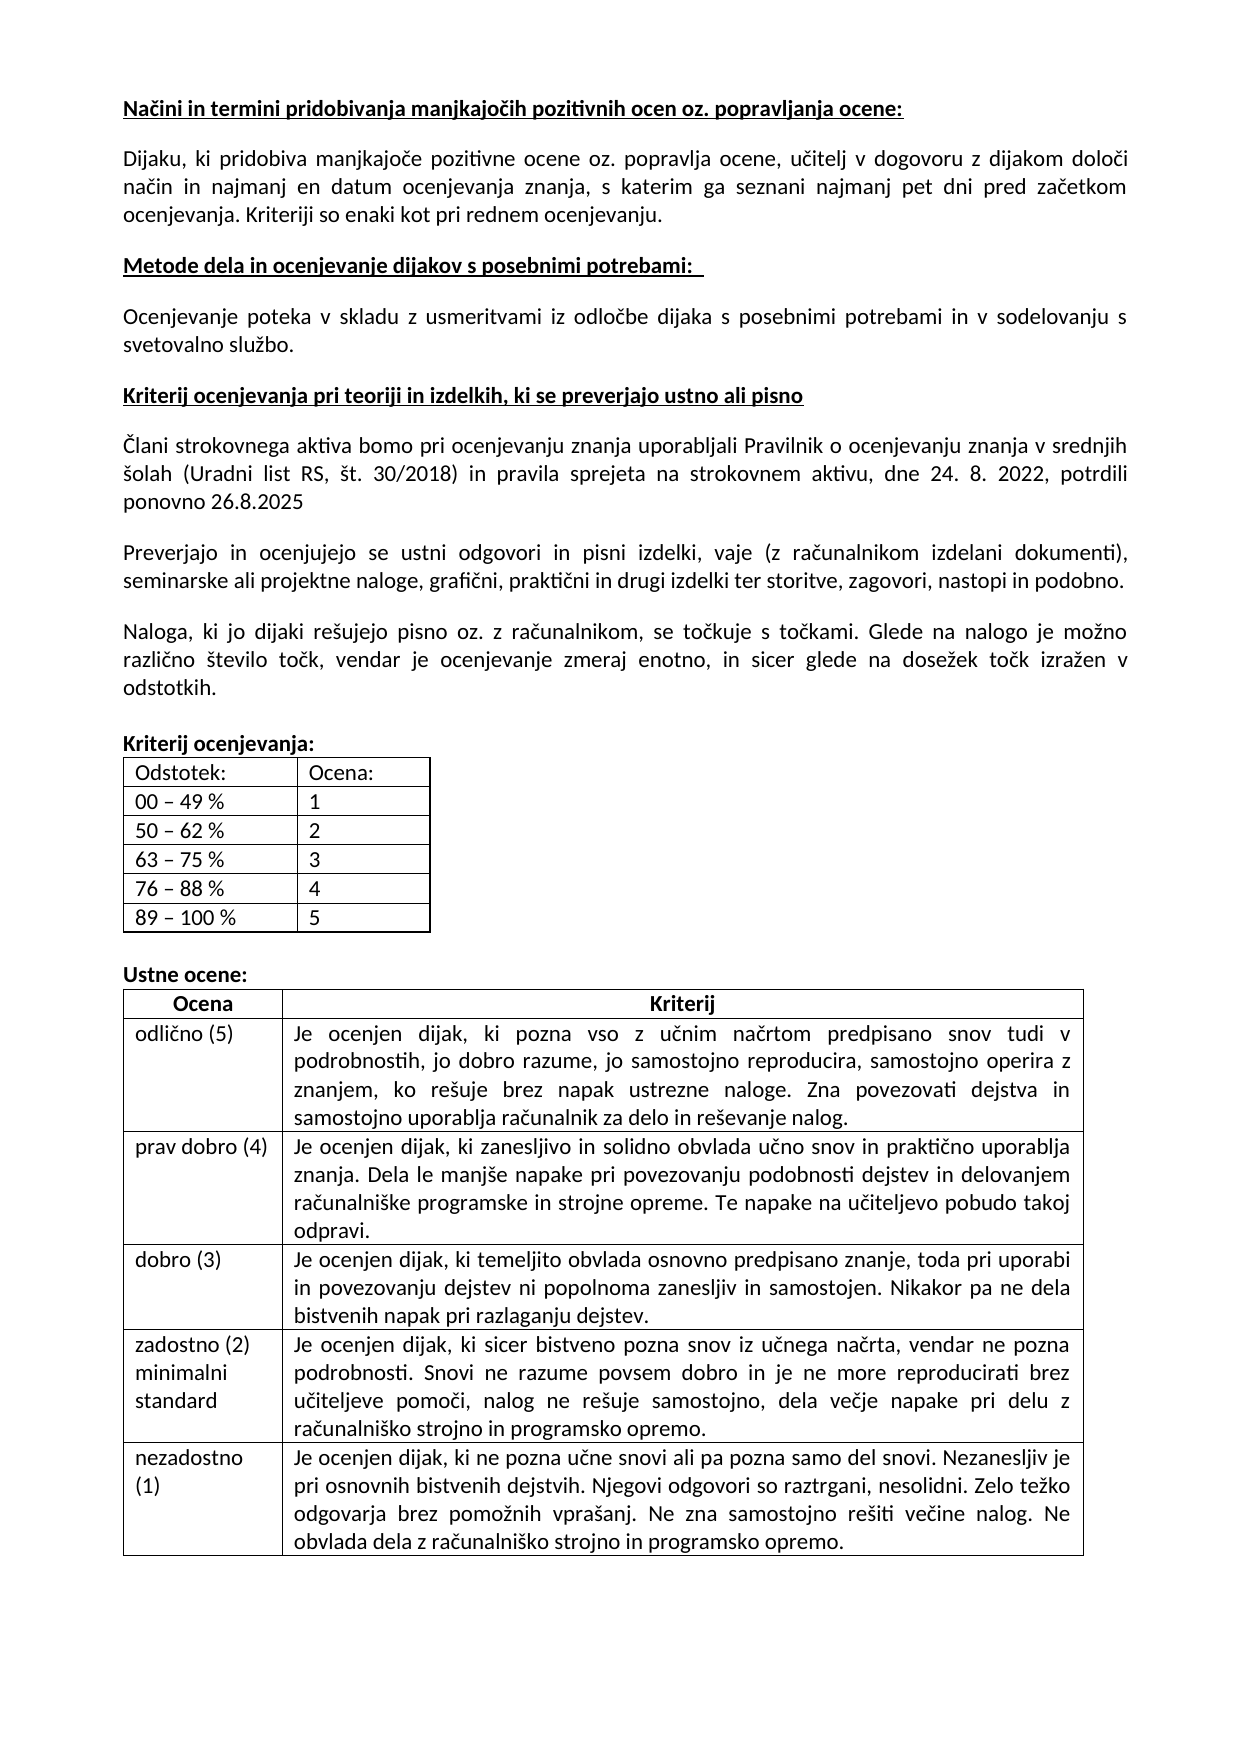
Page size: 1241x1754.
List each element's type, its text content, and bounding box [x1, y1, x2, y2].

table_cell 2 [298, 816, 429, 844]
subtitle Naloga, ki jo dijaki rešujejo pisno oz. z računalnikom, se točkuje s točkami. Glede na nalogo je možno različno število točk, vendar je ocenjevanje zmeraj enotno, in sicer glede na dosežek točk izražen v odstotkih. [123, 617, 1130, 701]
text Ustne ocene: [123, 961, 1130, 988]
table_cell nezadostno (1) [124, 1443, 282, 1555]
table_header Ocena [124, 990, 282, 1018]
table_cell Je ocenjen dijak, ki sicer bistveno pozna snov iz učnega načrta, vendar ne pozna podrobnosti. Snovi ne razume povsem dobro in je ne more reproducirati brez učiteljeve pomoči, nalog ne rešuje samostojno, dela večje napake pri delu z računalniško strojno in programsko opremo. [283, 1330, 1083, 1442]
subtitle Kriterij ocenjevanja pri teoriji in izdelkih, ki se preverjajo ustno ali pisno [123, 381, 1130, 409]
table_cell 50 – 62 % [124, 816, 297, 844]
table_cell 00 – 49 % [124, 787, 297, 815]
text Kriterij ocenjevanja: [123, 729, 1130, 757]
table_cell 1 [298, 787, 429, 815]
table_cell prav dobro (4) [124, 1132, 282, 1244]
table_cell 76 – 88 % [124, 874, 297, 902]
table_cell 3 [298, 845, 429, 873]
table_cell Je ocenjen dijak, ki pozna vso z učnim načrtom predpisano snov tudi v podrobnostih, jo dobro razume, jo samostojno reproducira, samostojno operira z znanjem, ko rešuje brez napak ustrezne naloge. Zna povezovati dejstva in samostojno uporablja računalnik za delo in reševanje nalog. [283, 1019, 1083, 1131]
subtitle Preverjajo in ocenjujejo se ustni odgovori in pisni izdelki, vaje (z računalnikom izdelani dokumenti), seminarske ali projektne naloge, grafični, praktični in drugi izdelki ter storitve, zagovori, nastopi in podobno. [123, 538, 1130, 594]
table_cell zadostno (2) minimalni standard [124, 1330, 282, 1442]
table_cell 4 [298, 874, 429, 902]
table_cell dobro (3) [124, 1245, 282, 1329]
table_cell 5 [298, 904, 429, 931]
subtitle Metode dela in ocenjevanje dijakov s posebnimi potrebami: [123, 251, 1130, 279]
table_cell 89 – 100 % [124, 904, 297, 931]
subtitle Ocenjevanje poteka v skladu z usmeritvami iz odločbe dijaka s posebnimi potrebami in v sodelovanju s svetovalno službo. [123, 302, 1130, 358]
table_cell Je ocenjen dijak, ki zanesljivo in solidno obvlada učno snov in praktično uporablja znanja. Dela le manjše napake pri povezovanju podobnosti dejstev in delovanjem računalniške programske in strojne opreme. Te napake na učiteljevo pobudo takoj odpravi. [283, 1132, 1083, 1244]
table_cell Je ocenjen dijak, ki temeljito obvlada osnovno predpisano znanje, toda pri uporabi in povezovanju dejstev ni popolnoma zanesljiv in samostojen. Nikakor pa ne dela bistvenih napak pri razlaganju dejstev. [283, 1245, 1083, 1329]
table_header Kriterij [283, 990, 1083, 1018]
table_cell 63 – 75 % [124, 845, 297, 873]
subtitle Dijaku, ki pridobiva manjkajoče pozitivne ocene oz. popravlja ocene, učitelj v dogovoru z dijakom določi način in najmanj en datum ocenjevanja znanja, s katerim ga seznani najmanj pet dni pred začetkom ocenjevanja. Kriteriji so enaki kot pri rednem ocenjevanju. [123, 144, 1130, 228]
table_header Odstotek: [124, 758, 297, 786]
table_cell Je ocenjen dijak, ki ne pozna učne snovi ali pa pozna samo del snovi. Nezanesljiv je pri osnovnih bistvenih dejstvih. Njegovi odgovori so raztrgani, nesolidni. Zelo težko odgovarja brez pomožnih vprašanj. Ne zna samostojno rešiti večine nalog. Ne obvlada dela z računalniško strojno in programsko opremo. [283, 1443, 1083, 1555]
table_cell odlično (5) [124, 1019, 282, 1131]
subtitle Načini in termini pridobivanja manjkajočih pozitivnih ocen oz. popravljanja ocene: [123, 94, 1130, 122]
subtitle Člani strokovnega aktiva bomo pri ocenjevanju znanja uporabljali Pravilnik o ocenjevanju znanja v srednjih šolah (Uradni list RS, št. 30/2018) in pravila sprejeta na strokovnem aktivu, dne 24. 8. 2022, potrdili ponovno 26.8.2025 [123, 431, 1130, 516]
table_header Ocena: [298, 758, 429, 786]
